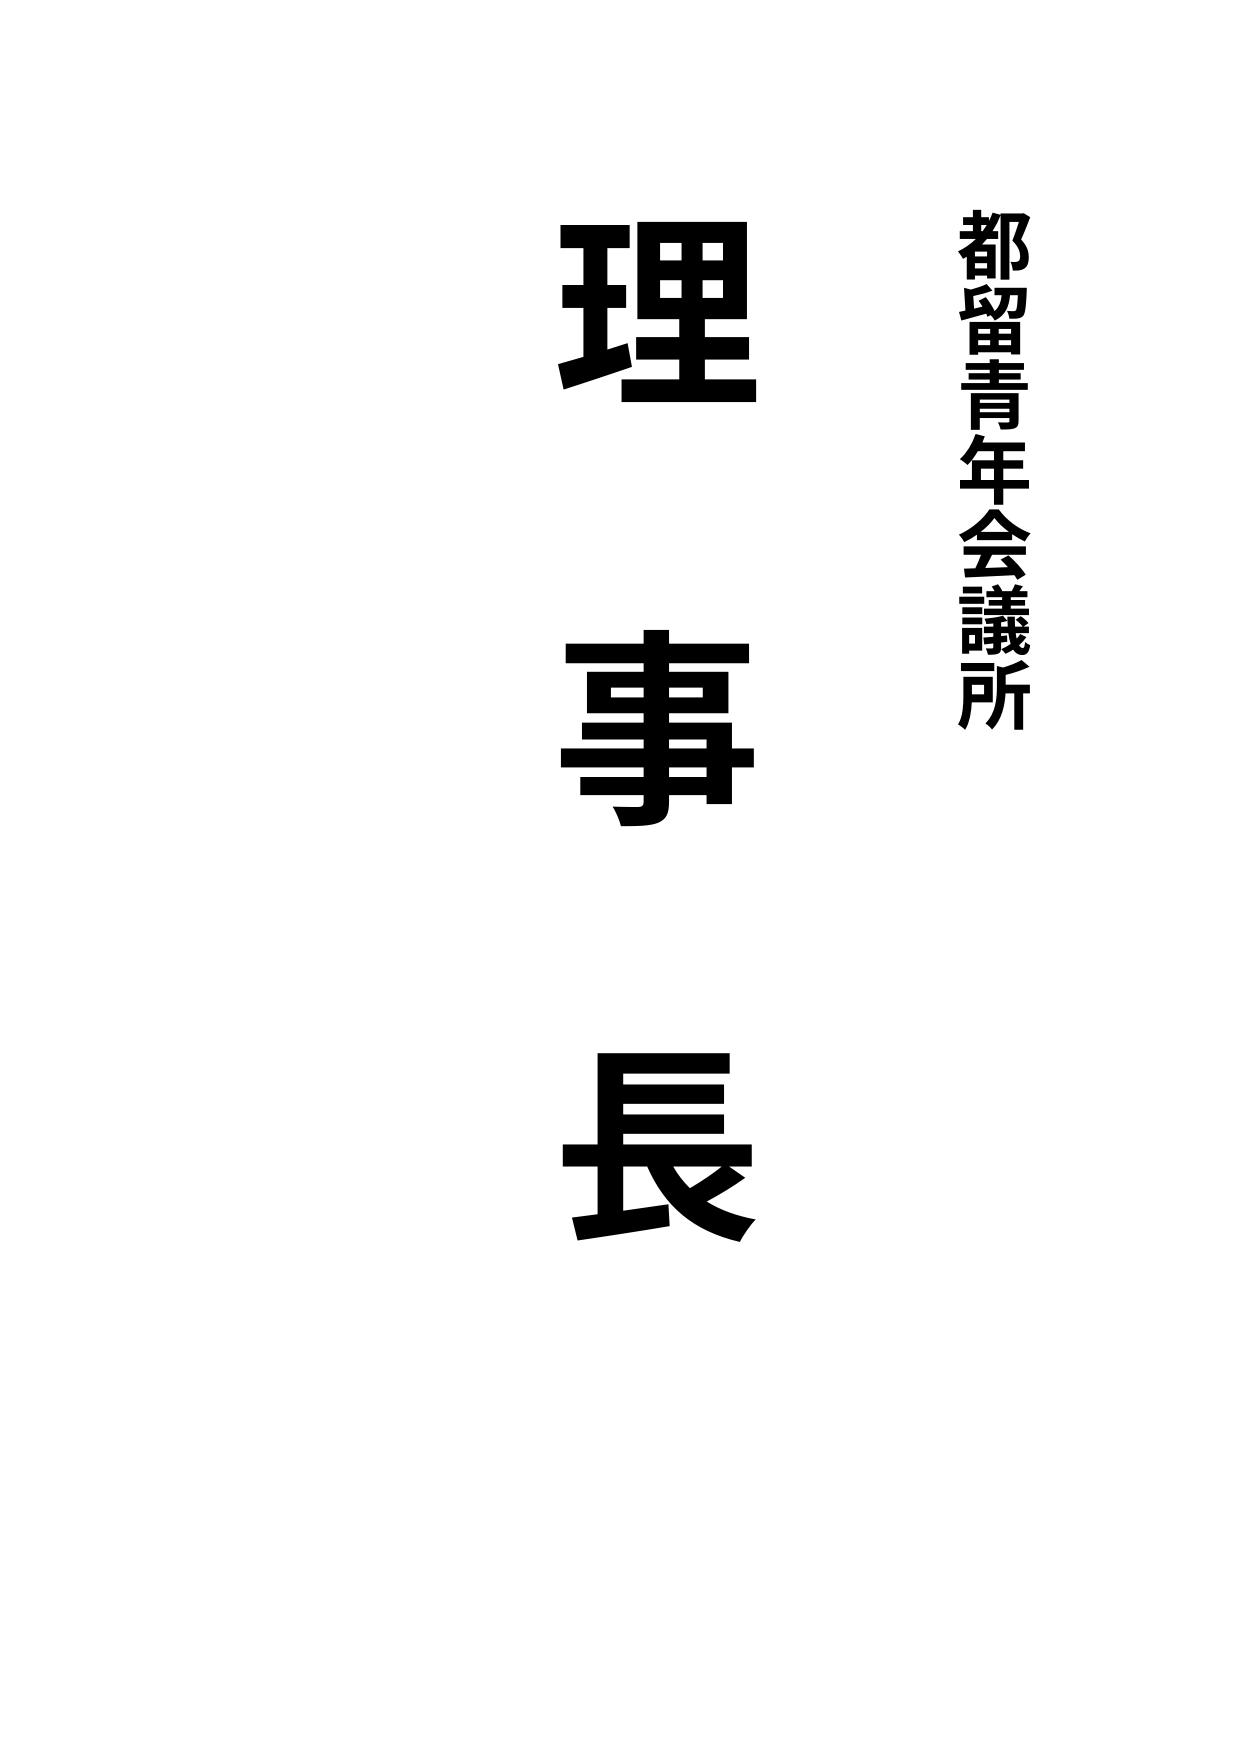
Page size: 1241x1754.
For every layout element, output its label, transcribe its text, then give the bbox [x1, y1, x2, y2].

text 理 事 長 [489, 207, 826, 1577]
text 都留青年会議所 [939, 207, 1051, 1577]
